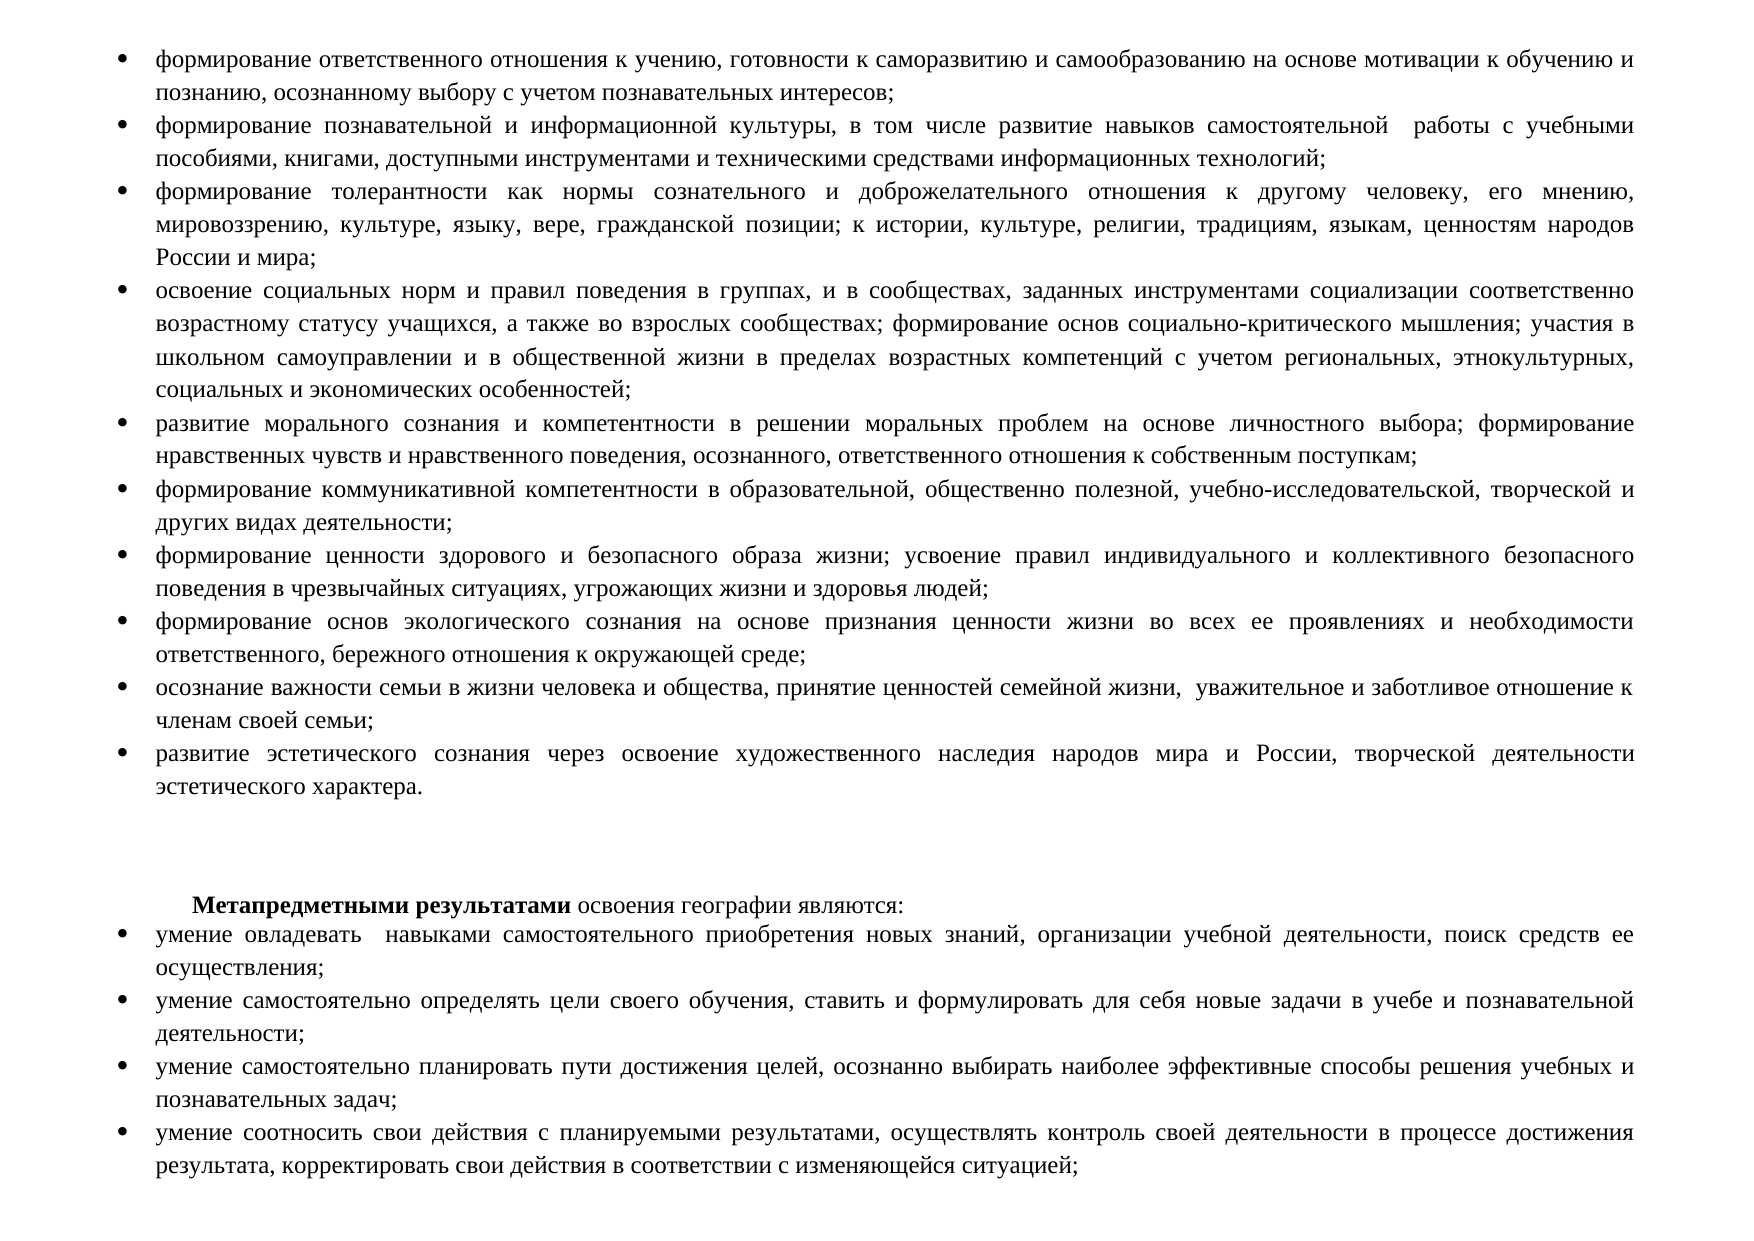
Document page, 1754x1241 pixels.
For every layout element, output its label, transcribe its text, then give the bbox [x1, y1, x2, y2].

list осознание важности семьи в жизни человека и общества, принятие ценностей семейной жизни, уважительное и заботливое отношение к членам своей семьи; [118, 672, 1636, 733]
list формирование ценности здорового и безопасного образа жизни; усвоение правил индивидуального и коллективного безопасного поведения в чрезвычайных ситуациях, угрожающих жизни и здоровья людей; [118, 540, 1636, 601]
list умение овладевать навыками самостоятельного приобретения новых знаний, организации учебной деятельности, поиск средств ее осуществления; [118, 919, 1636, 981]
list умение самостоятельно определять цели своего обучения, ставить и формулировать для себя новые задачи в учебе и познавательной деятельности; [118, 985, 1636, 1047]
list формирование коммуникативной компетентности в образовательной, общественно полезной, учебно-исследовательской, творческой и других видах деятельности; [118, 474, 1636, 535]
list формирование ответственного отношения к учению, готовности к саморазвитию и самообразованию на основе мотивации к обучению и познанию, осознанному выбору с учетом познавательных интересов; [118, 44, 1636, 106]
list умение соотносить свои действия с планируемыми результатами, осуществлять контроль своей деятельности в процессе достижения результата, корректировать свои действия в соответствии с изменяющейся ситуацией; [118, 1117, 1636, 1179]
list формирование толерантности как нормы сознательного и доброжелательного отношения к другому человеку, его мнению, мировоззрению, культуре, языку, вере, гражданской позиции; к истории, культуре, религии, традициям, языкам, ценностям народов России и мира; [118, 176, 1636, 271]
list развитие эстетического сознания через освоение художественного наследия народов мира и России, творческой деятельности эстетического характера. [118, 738, 1636, 799]
list умение самостоятельно планировать пути достижения целей, осознанно выбирать наиболее эффективные способы решения учебных и познавательных задач; [118, 1051, 1636, 1113]
list освоение социальных норм и правил поведения в группах, и в сообществах, заданных инструментами социализации соответственно возрастному статусу учащихся, а также во взрослых сообществах; формирование основ социально-критического мышления; участия в школьном самоуправлении и в общественной жизни в пределах возрастных компетенций с учетом региональных, этнокультурных, социальных и экономических особенностей; [118, 276, 1636, 403]
text Метапредметными результатами освоения географии являются: [118, 890, 1636, 919]
list формирование основ экологического сознания на основе признания ценности жизни во всех ее проявлениях и необходимости ответственного, бережного отношения к окружающей среде; [118, 606, 1636, 667]
list формирование познавательной и информационной культуры, в том числе развитие навыков самостоятельной работы с учебными пособиями, книгами, доступными инструментами и техническими средствами информационных технологий; [118, 110, 1636, 172]
list развитие морального сознания и компетентности в решении моральных проблем на основе личностного выбора; формирование нравственных чувств и нравственного поведения, осознанного, ответственного отношения к собственным поступкам; [118, 408, 1636, 469]
